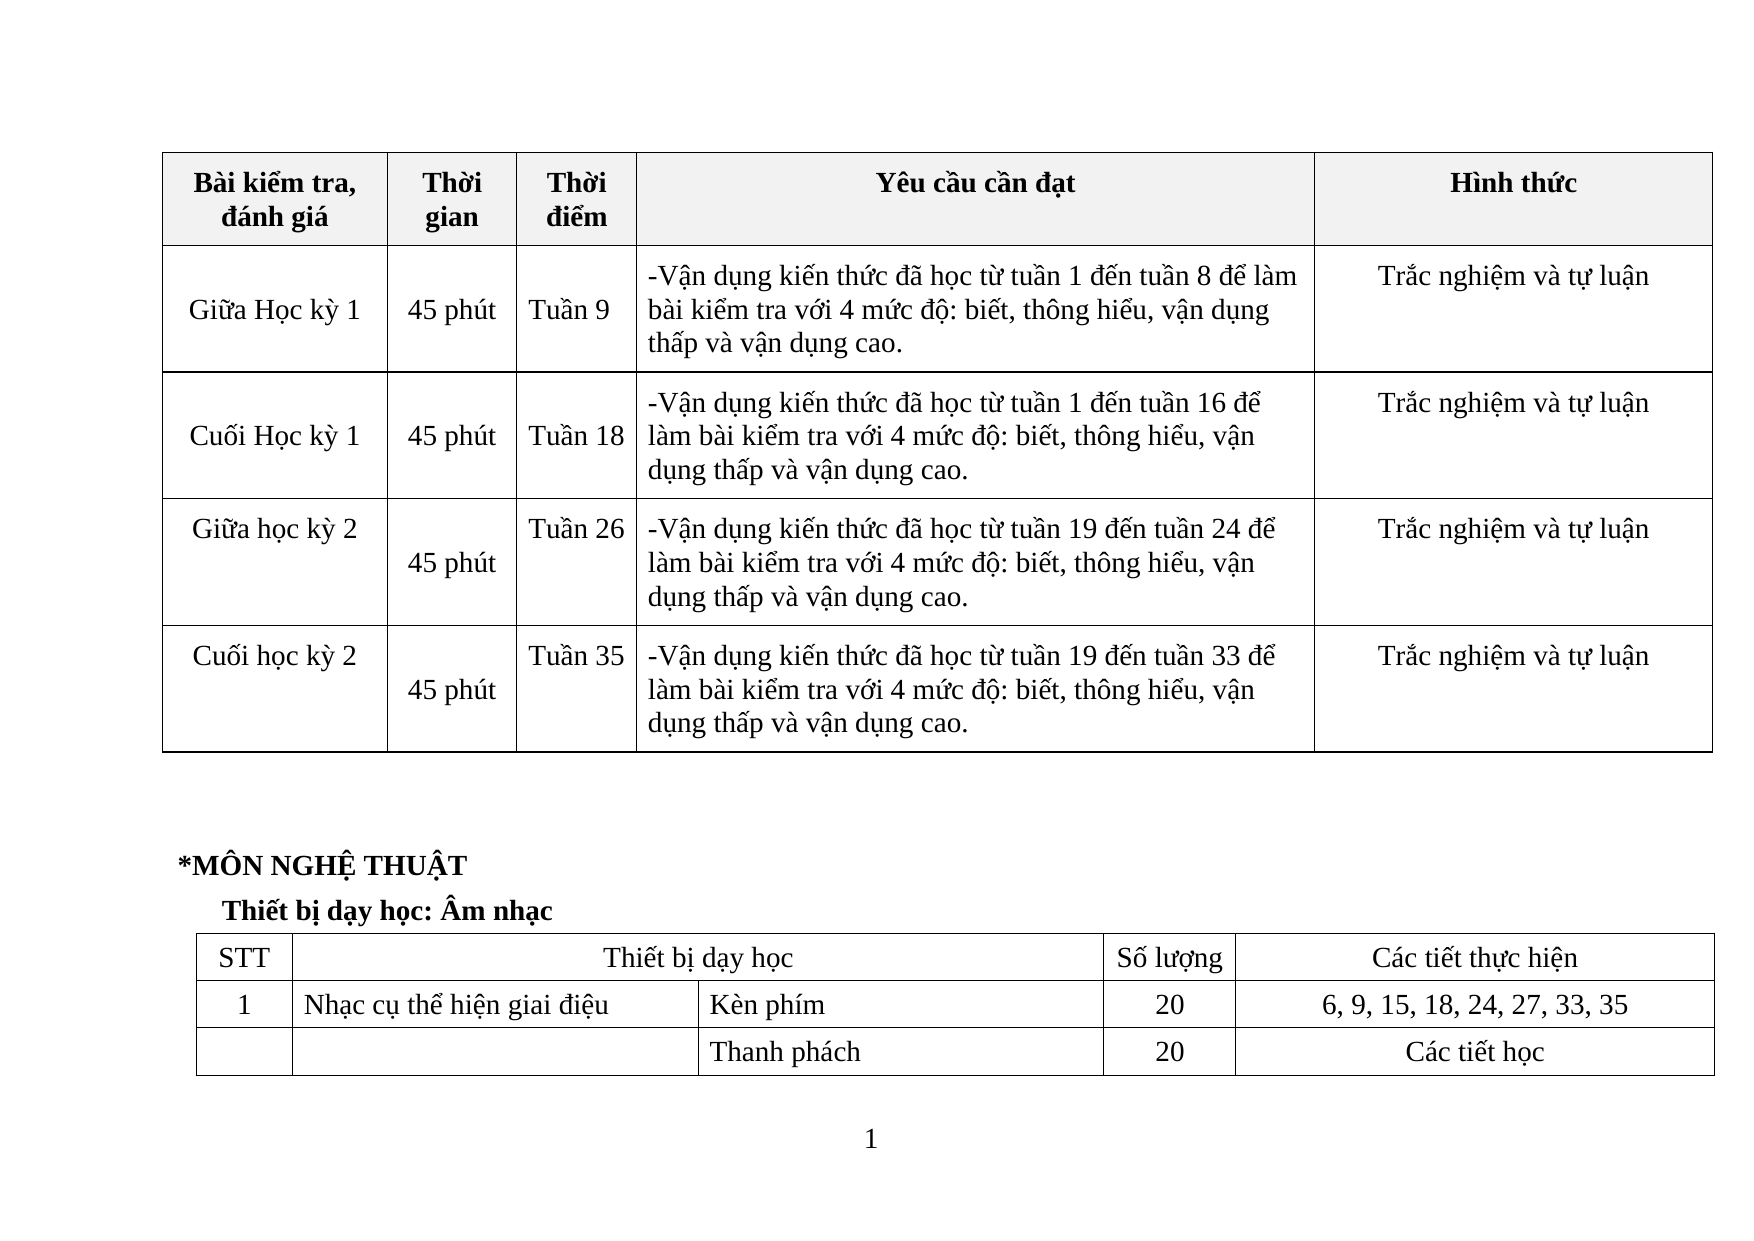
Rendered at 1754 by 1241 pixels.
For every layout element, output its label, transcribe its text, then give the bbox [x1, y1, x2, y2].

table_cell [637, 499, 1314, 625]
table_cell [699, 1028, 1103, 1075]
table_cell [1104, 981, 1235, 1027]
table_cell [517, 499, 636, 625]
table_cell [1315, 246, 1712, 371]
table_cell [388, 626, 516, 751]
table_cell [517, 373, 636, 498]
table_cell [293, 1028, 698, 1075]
text *MÔN NGHỆ THUẬT [177, 848, 1665, 882]
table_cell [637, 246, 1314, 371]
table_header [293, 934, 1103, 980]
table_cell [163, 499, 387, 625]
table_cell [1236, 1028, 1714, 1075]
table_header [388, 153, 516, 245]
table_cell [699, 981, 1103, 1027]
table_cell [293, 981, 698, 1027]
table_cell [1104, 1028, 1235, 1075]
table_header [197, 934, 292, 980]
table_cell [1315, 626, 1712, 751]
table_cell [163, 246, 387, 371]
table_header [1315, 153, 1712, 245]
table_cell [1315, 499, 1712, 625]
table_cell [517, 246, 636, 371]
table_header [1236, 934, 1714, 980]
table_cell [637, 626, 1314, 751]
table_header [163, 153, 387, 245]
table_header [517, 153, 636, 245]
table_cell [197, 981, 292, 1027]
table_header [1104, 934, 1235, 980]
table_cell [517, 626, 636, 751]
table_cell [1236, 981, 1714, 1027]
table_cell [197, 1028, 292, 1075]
text Thiết bị dạy học: Âm nhạc [177, 893, 1665, 927]
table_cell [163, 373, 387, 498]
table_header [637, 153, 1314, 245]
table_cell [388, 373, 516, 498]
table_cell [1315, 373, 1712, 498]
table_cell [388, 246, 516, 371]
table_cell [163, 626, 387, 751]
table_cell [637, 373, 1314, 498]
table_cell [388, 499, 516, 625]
